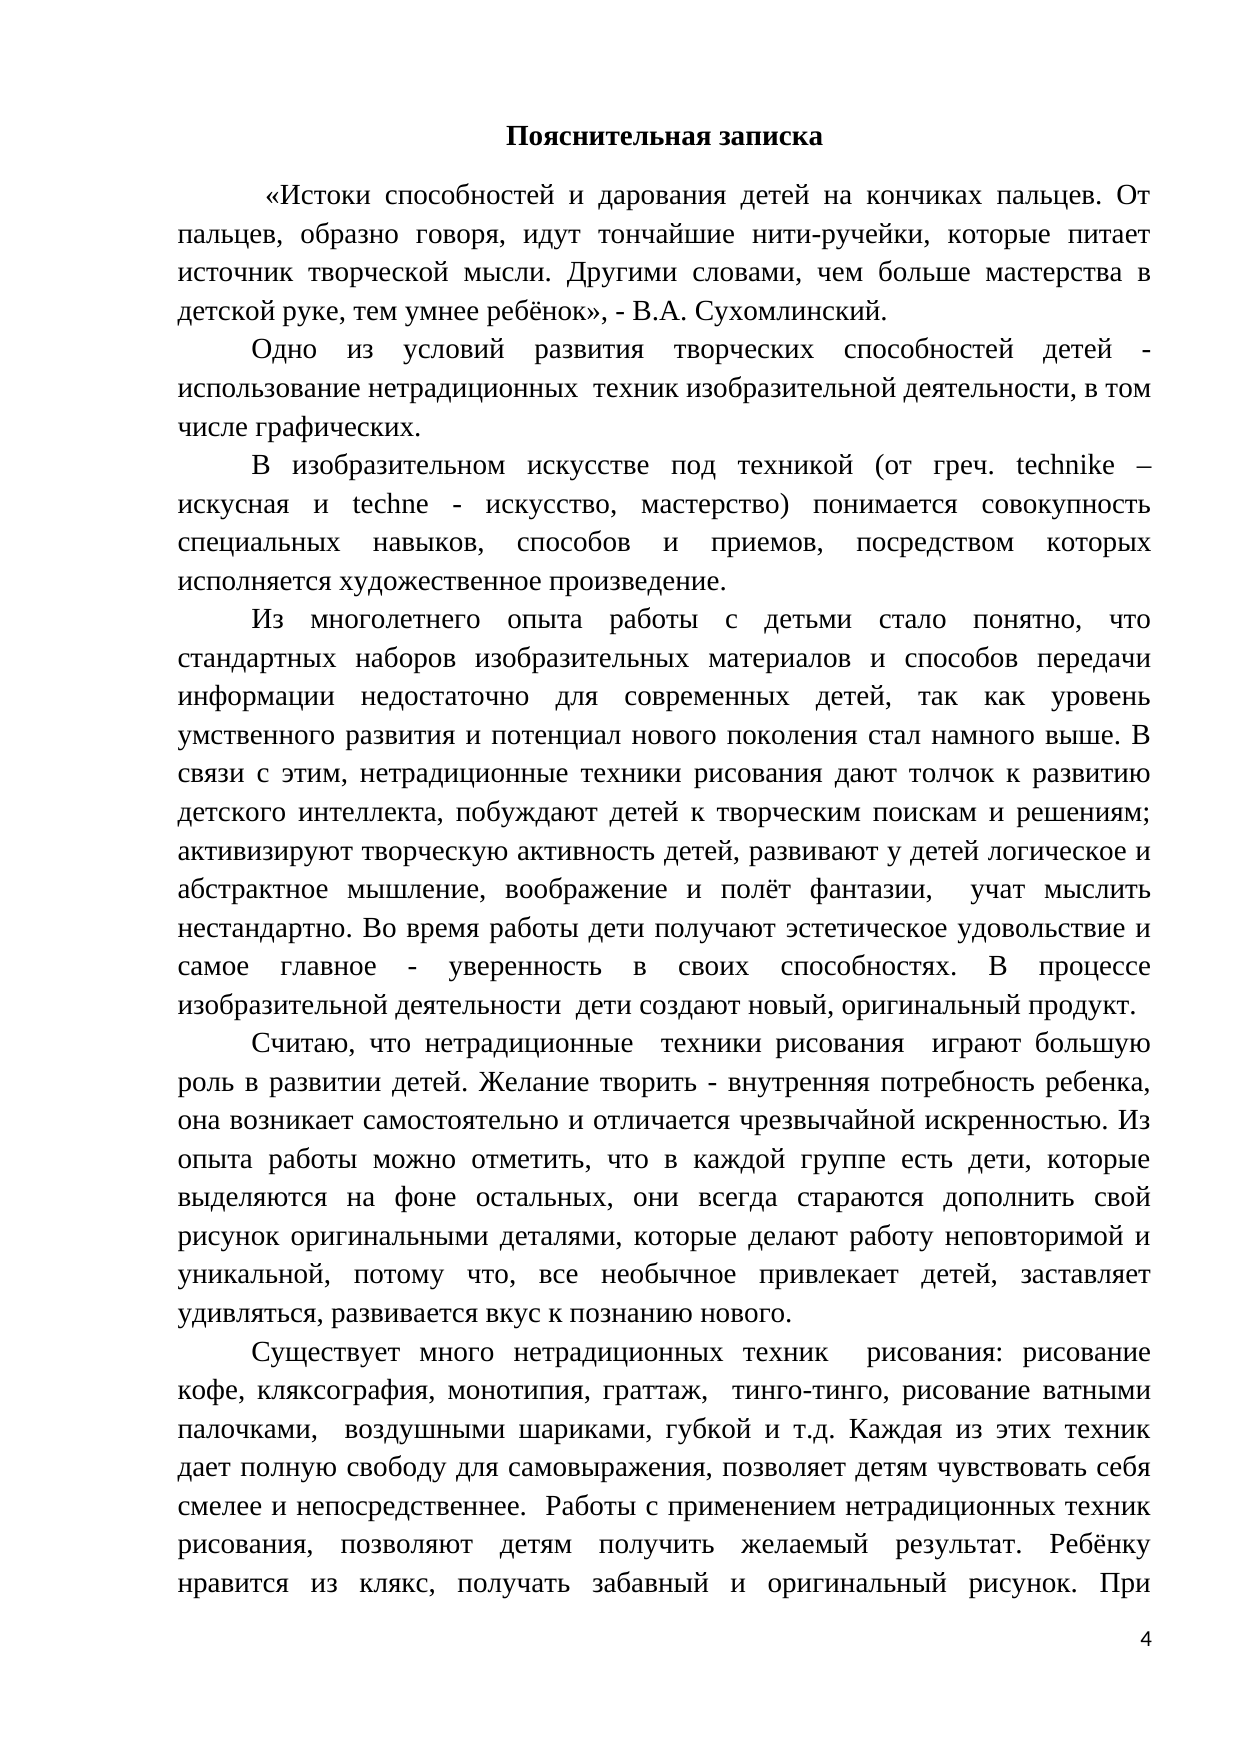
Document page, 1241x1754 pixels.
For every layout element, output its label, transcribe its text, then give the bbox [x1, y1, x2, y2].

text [177, 1334, 1152, 1598]
text Из многолетнего опыта работы с детьми стало понятно, что стандартных наборов изобразительных материалов и способов передачи информации недостаточно для современных детей, так как уровень умственного развития и потенциал нового поколения стал намного выше. В связи с этим, нетрадиционные техники рисования дают толчок к развитию детского интеллекта, побуждают детей к творческим поискам и решениям; активизируют творческую активность детей, развивают у детей логическое и абстрактное мышление, воображение и полёт фантазии, учат мыслить нестандартно. Во время работы дети получают эстетическое удовольствие и самое главное - уверенность в своих способностях. В процессе изобразительной деятельности дети создают новый, оригинальный продукт. [177, 601, 1152, 1020]
text «Истоки способностей и дарования детей на кончиках пальцев. От пальцев, образно говоря, идут тончайшие нити-ручейки, которые питает источник творческой мысли. Другими словами, чем больше мастерства в детской руке, тем умнее ребёнок», - В.А. Сухомлинский. [177, 177, 1152, 327]
text Одно из условий развития творческих способностей детей - использование нетрадиционных техник изобразительной деятельности, в том числе графических. [177, 332, 1152, 442]
text В изобразительном искусстве под техникой (от греч. technike – искусная и techne - искусство, мастерство) понимается совокупность специальных навыков, способов и приемов, посредством которых исполняется художественное произведение. [177, 447, 1152, 596]
text Пояснительная записка [177, 118, 1152, 152]
text Считаю, что нетрадиционные техники рисования играют большую роль в развитии детей. Желание творить - внутренняя потребность ребенка, она возникает самостоятельно и отличается чрезвычайной искренностью. Из опыта работы можно отметить, что в каждой группе есть дети, которые выделяются на фоне остальных, они всегда стараются дополнить свой рисунок оригинальными деталями, которые делают работу неповторимой и уникальной, потому что, все необычное привлекает детей, заставляет удивляться, развивается вкус к познанию нового. [177, 1025, 1152, 1329]
